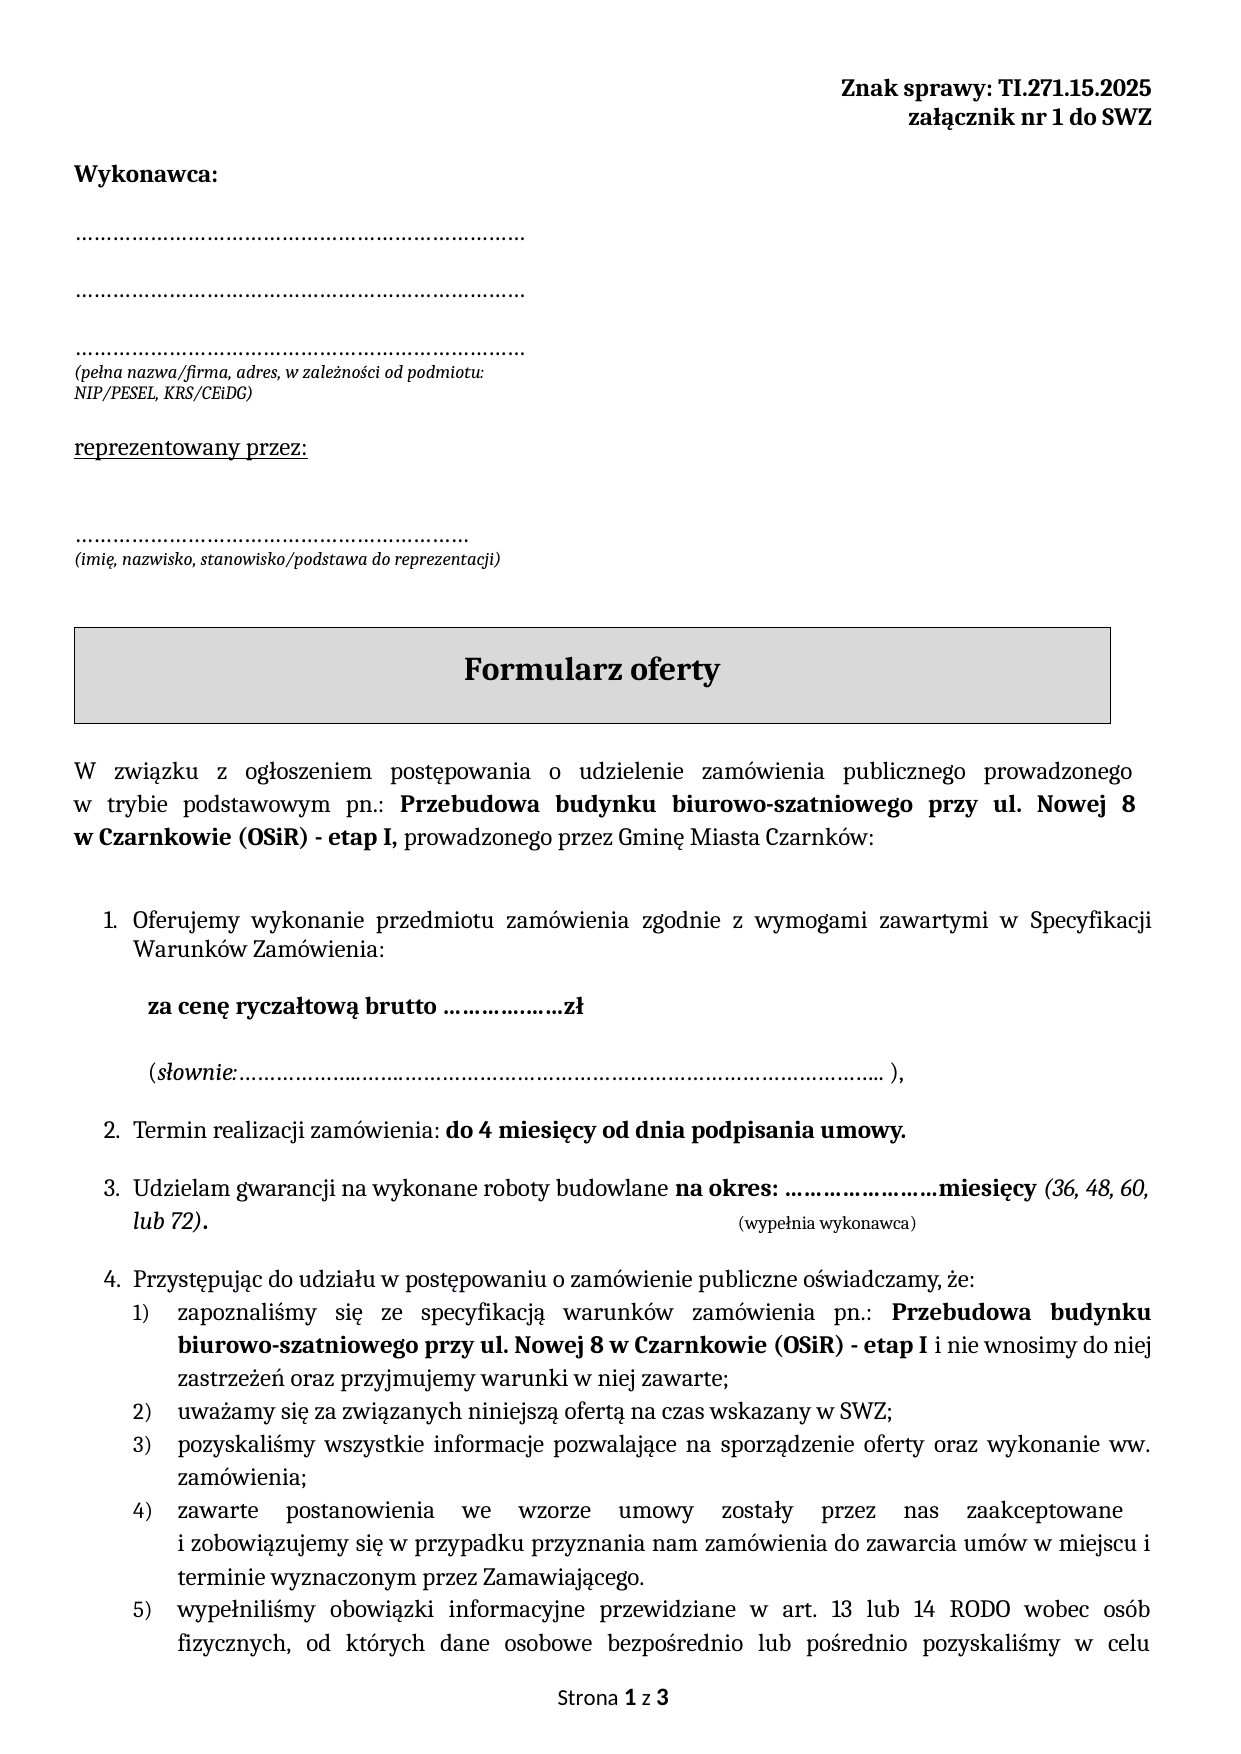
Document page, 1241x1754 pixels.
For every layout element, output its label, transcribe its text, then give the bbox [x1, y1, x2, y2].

text ……………………………………………………………… [74, 333, 532, 361]
list zapoznaliśmy się ze specyfikacją warunków zamówienia pn.: Przebudowa budynku biurowo-szatniowego przy ul. Nowej 8 w Czarnkowie (OSiR) - etap I i nie wnosimy do niej zastrzeżeń oraz przyjmujemy warunki w niej zawarte; [133, 1298, 1152, 1393]
text ……………………………………………………… [74, 519, 532, 548]
text za cenę ryczałtową brutto ………….……zł [148, 992, 1152, 1021]
list uważamy się za związanych niniejszą ofertą na czas wskazany w SWZ; [133, 1397, 1152, 1426]
list Termin realizacji zamówienia: do 4 miesięcy od dnia podpisania umowy. [103, 1116, 1152, 1145]
text ……………………………………………………………………………………………………………………………… [74, 218, 532, 304]
text W związku z ogłoszeniem postępowania o udzielenie zamówienia publicznego prowadzonego w trybie podstawowym pn.: Przebudowa budynku biurowo-szatniowego przy ul. Nowej 8 w Czarnkowie (OSiR) - etap I, prowadzonego przez Gminę Miasta Czarnków: [74, 757, 1152, 852]
list Udzielam gwarancji na wykonane roboty budowlane na okres: ……………………miesięcy (36, 48, 60, lub 72). (wypełnia wykonawca) [103, 1174, 1152, 1236]
table_header Formularz oferty [75, 628, 1110, 723]
text (imię, nazwisko, stanowisko/podstawa do reprezentacji) [74, 548, 532, 570]
list pozyskaliśmy wszystkie informacje pozwalające na sporządzenie oferty oraz wykonanie ww. zamówienia; [133, 1430, 1152, 1492]
text (pełna nazwa/firma, adres, w zależności od podmiotu: NIP/PESEL, KRS/CEiDG) [74, 361, 532, 404]
text reprezentowany przez: [74, 433, 1152, 462]
list Oferujemy wykonanie przedmiotu zamówienia zgodnie z wymogami zawartymi w Specyfikacji Warunków Zamówienia: [103, 906, 1152, 963]
text (słownie:………………..…….………………………………………………………………….. ), [148, 1058, 1152, 1087]
list zawarte postanowienia we wzorze umowy zostały przez nas zaakceptowane i zobowiązujemy się w przypadku przyznania nam zamówienia do zawarcia umów w miejscu i terminie wyznaczonym przez Zamawiającego. [133, 1496, 1152, 1591]
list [133, 1595, 1152, 1657]
text Znak sprawy: TI.271.15.2025 [74, 74, 1152, 103]
list Przystępując do udziału w postępowaniu o zamówienie publiczne oświadczamy, że: [103, 1265, 1152, 1294]
text załącznik nr 1 do SWZ [76, 103, 1152, 131]
text Wykonawca: [74, 160, 1152, 189]
